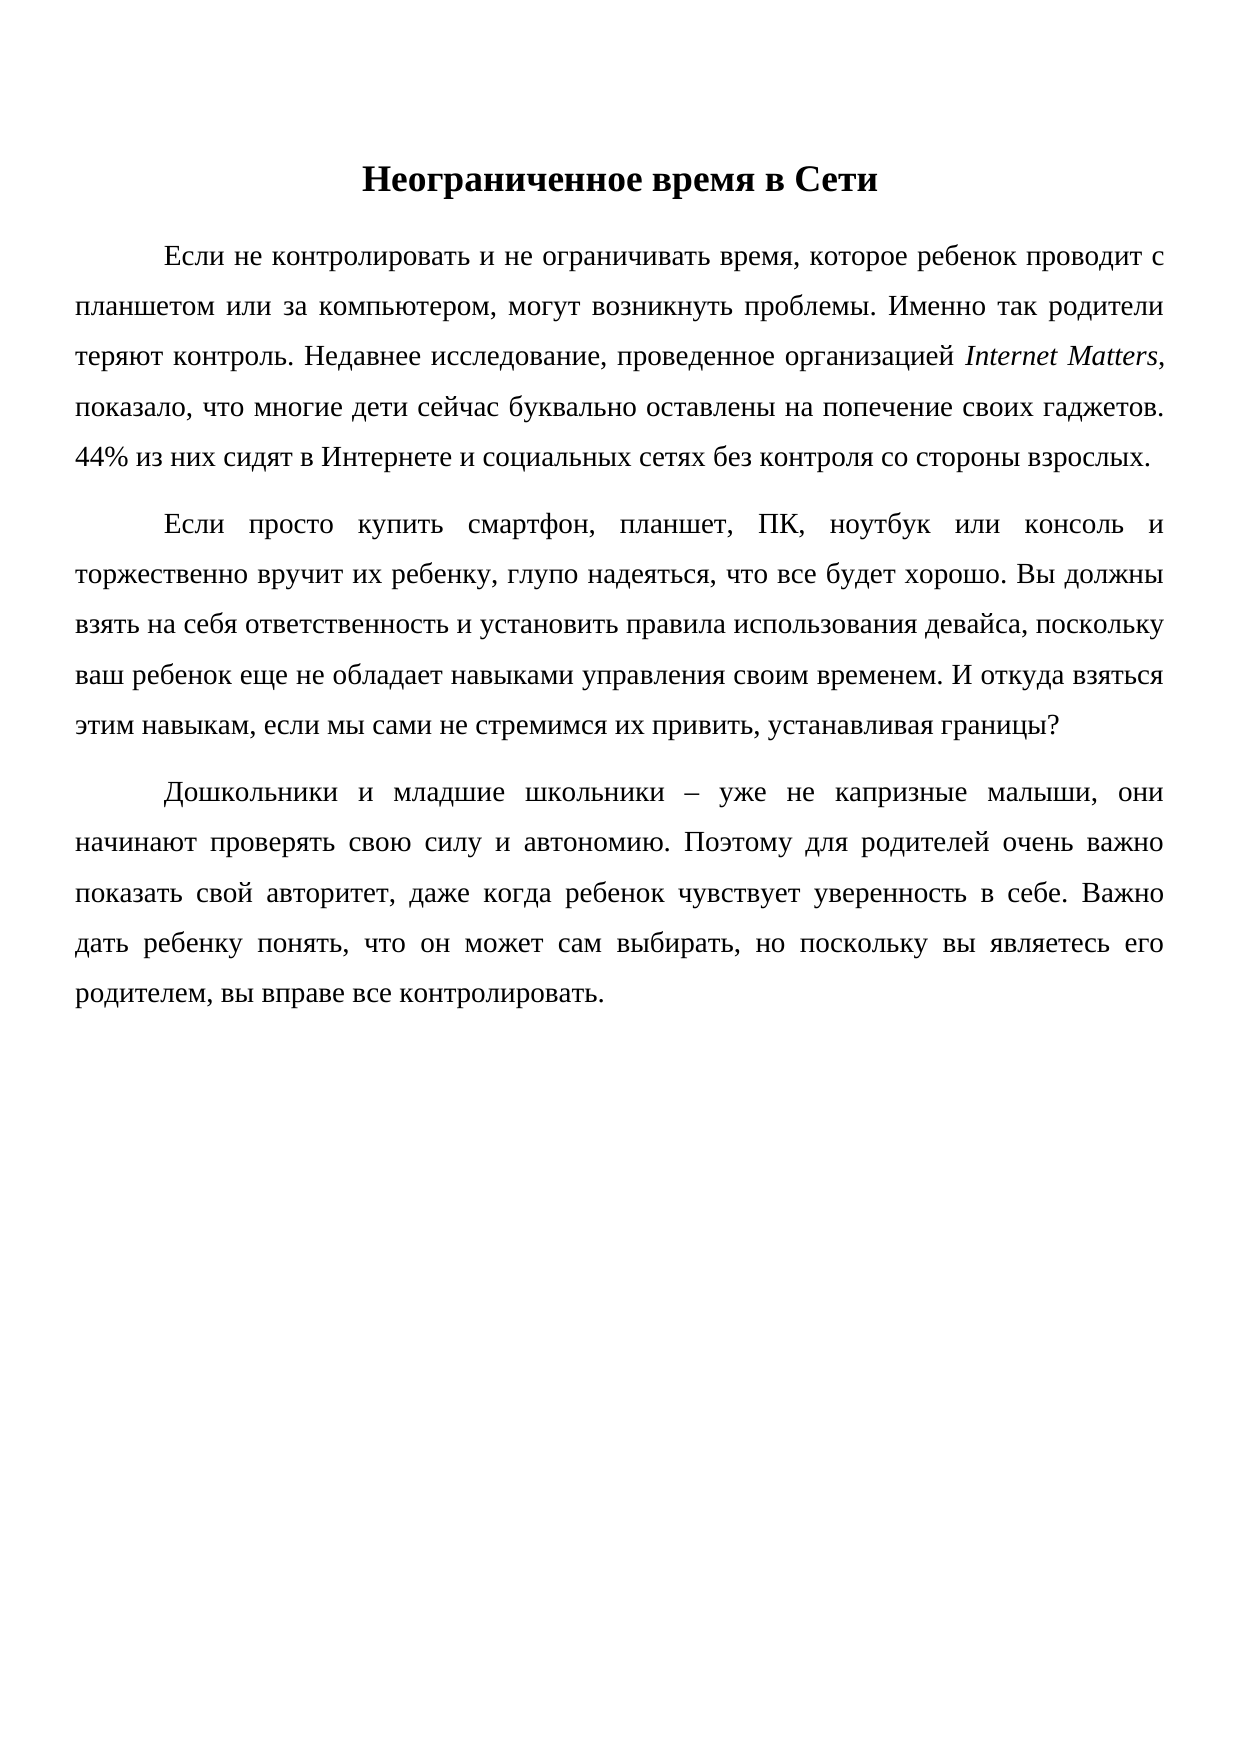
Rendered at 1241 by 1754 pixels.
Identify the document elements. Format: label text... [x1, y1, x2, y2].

text Если просто купить смартфон, планшет, ПК, ноутбук или консоль и торжественно вручит их ребенку, глупо надеяться, что все будет хорошо. Вы должны взять на себя ответственность и установить правила использования девайса, поскольку ваш ребенок еще не обладает навыками управления своим временем. И откуда взяться этим навыкам, если мы сами не стремимся их привить, устанавливая границы? [75, 506, 1165, 741]
text Если не контролировать и не ограничивать время, которое ребенок проводит с планшетом или за компьютером, могут возникнуть проблемы. Именно так родители теряют контроль. Недавнее исследование, проведенное организацией Internet Matters, показало, что многие дети сейчас буквально оставлены на попечение своих гаджетов. 44% из них сидят в Интернете и социальных сетях без контроля со стороны взрослых. [75, 238, 1165, 472]
text Неограниченное время в Сети [75, 156, 1165, 199]
text Дошкольники и младшие школьники – уже не капризные малыши, они начинают проверять свою силу и автономию. Поэтому для родителей очень важно показать свой авторитет, даже когда ребенок чувствует уверенность в себе. Важно дать ребенку понять, что он может сам выбирать, но поскольку вы являетесь его родителем, вы вправе все контролировать. [75, 774, 1165, 1009]
